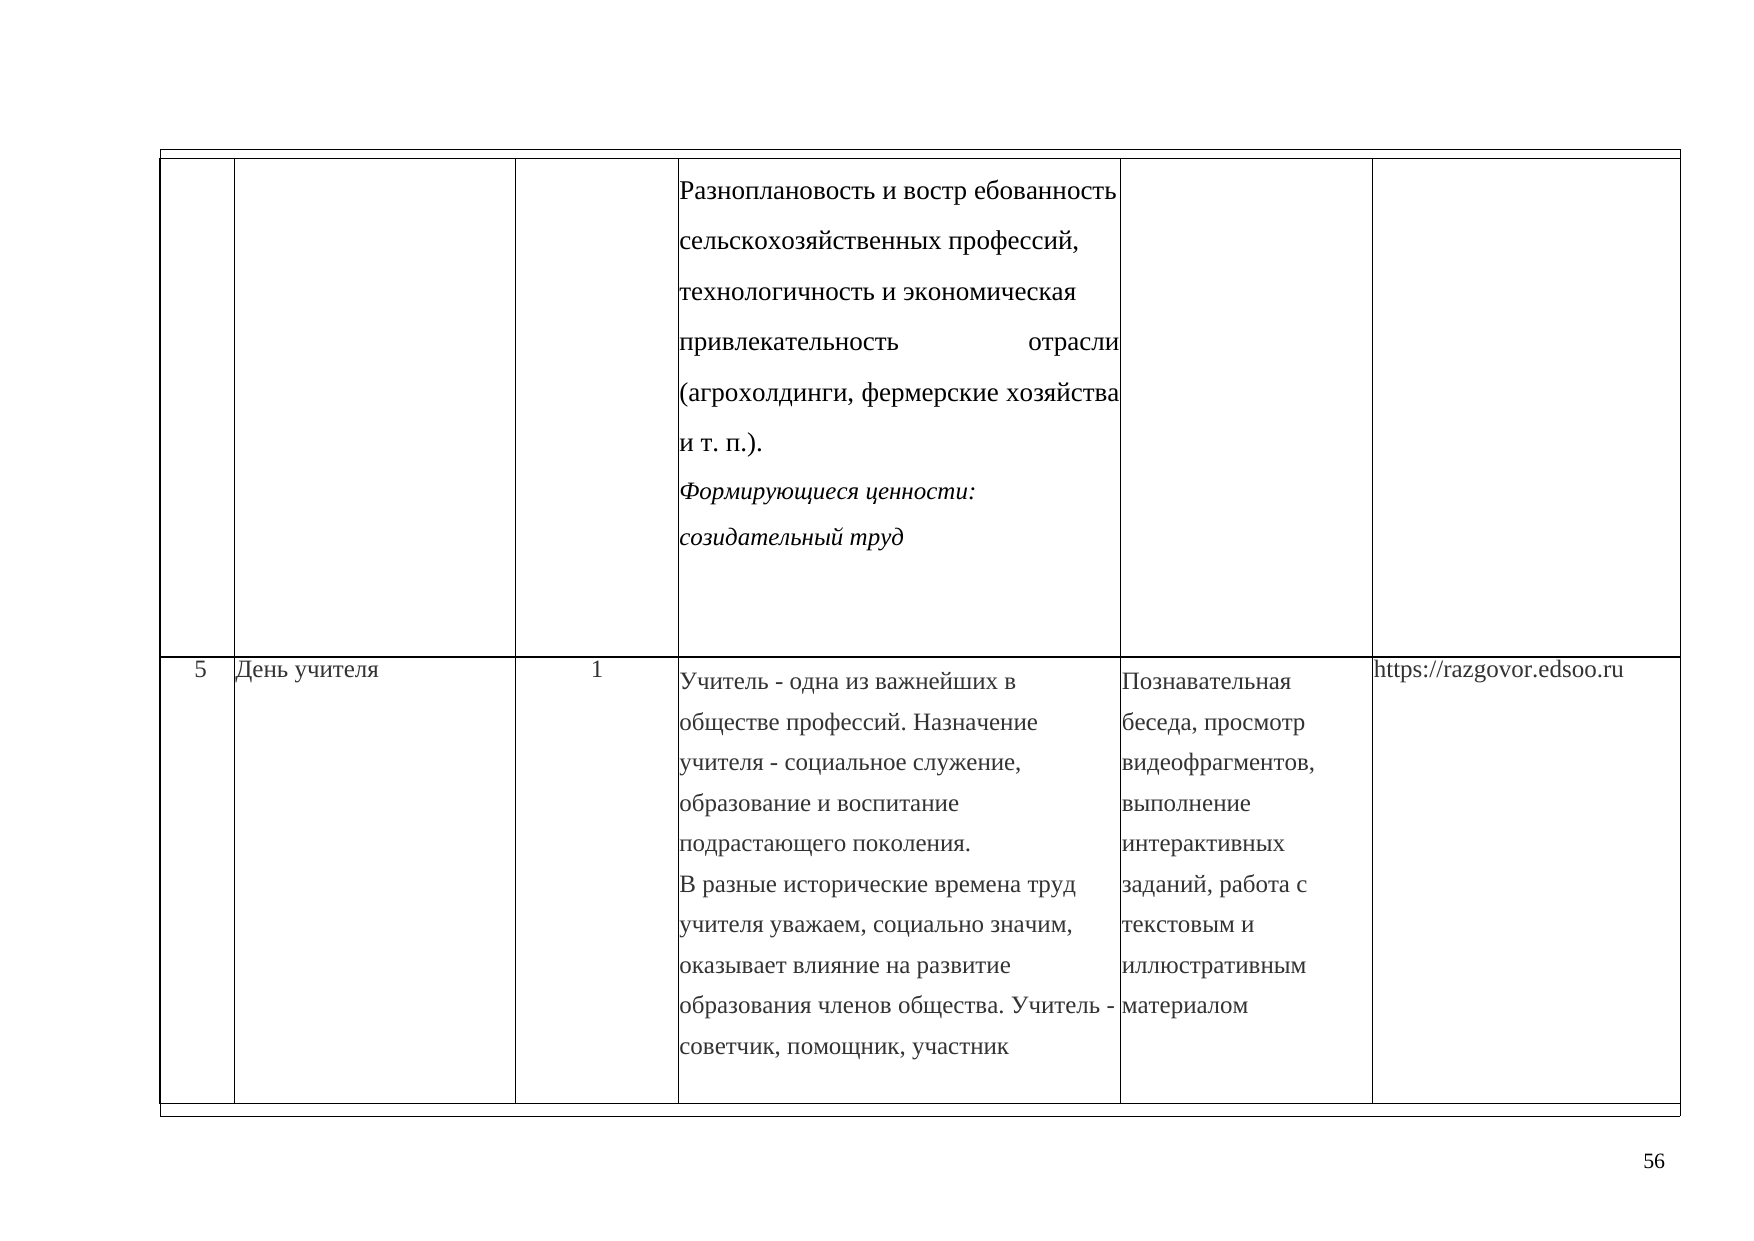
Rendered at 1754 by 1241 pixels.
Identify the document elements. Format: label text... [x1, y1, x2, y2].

table_cell https://razgovor.edsoo.ru [1373, 658, 1680, 1103]
table_header Разноплановость и востр ебованность сельскохозяйственных профессий, технологичность и экономическая привлекательность отрасли (агрохолдинги, фермерские хозяйства и т. п.). Формирующиеся ценности: созидательный труд [679, 159, 1120, 656]
table_cell 5 [161, 658, 234, 1103]
table_cell День учителя [235, 658, 515, 1103]
table_header [161, 159, 234, 656]
table_cell Учитель - одна из важнейших в обществе профессий. Назначение учителя - социальное служение, образование и воспитание подрастающего поколения. В разные исторические времена труд учителя уважаем, социально значим, оказывает влияние на развитие образования членов общества. Учитель - советчик, помощник, участник [679, 658, 1120, 1103]
table_cell Познавательная беседа, просмотр видеофрагментов, выполнение интерактивных заданий, работа с текстовым и иллюстративным материалом [1121, 658, 1372, 1103]
table_header [1121, 159, 1372, 656]
table_header [516, 159, 678, 656]
table_header [235, 159, 515, 656]
table_header [1373, 159, 1680, 656]
table_cell 1 [516, 658, 678, 1103]
